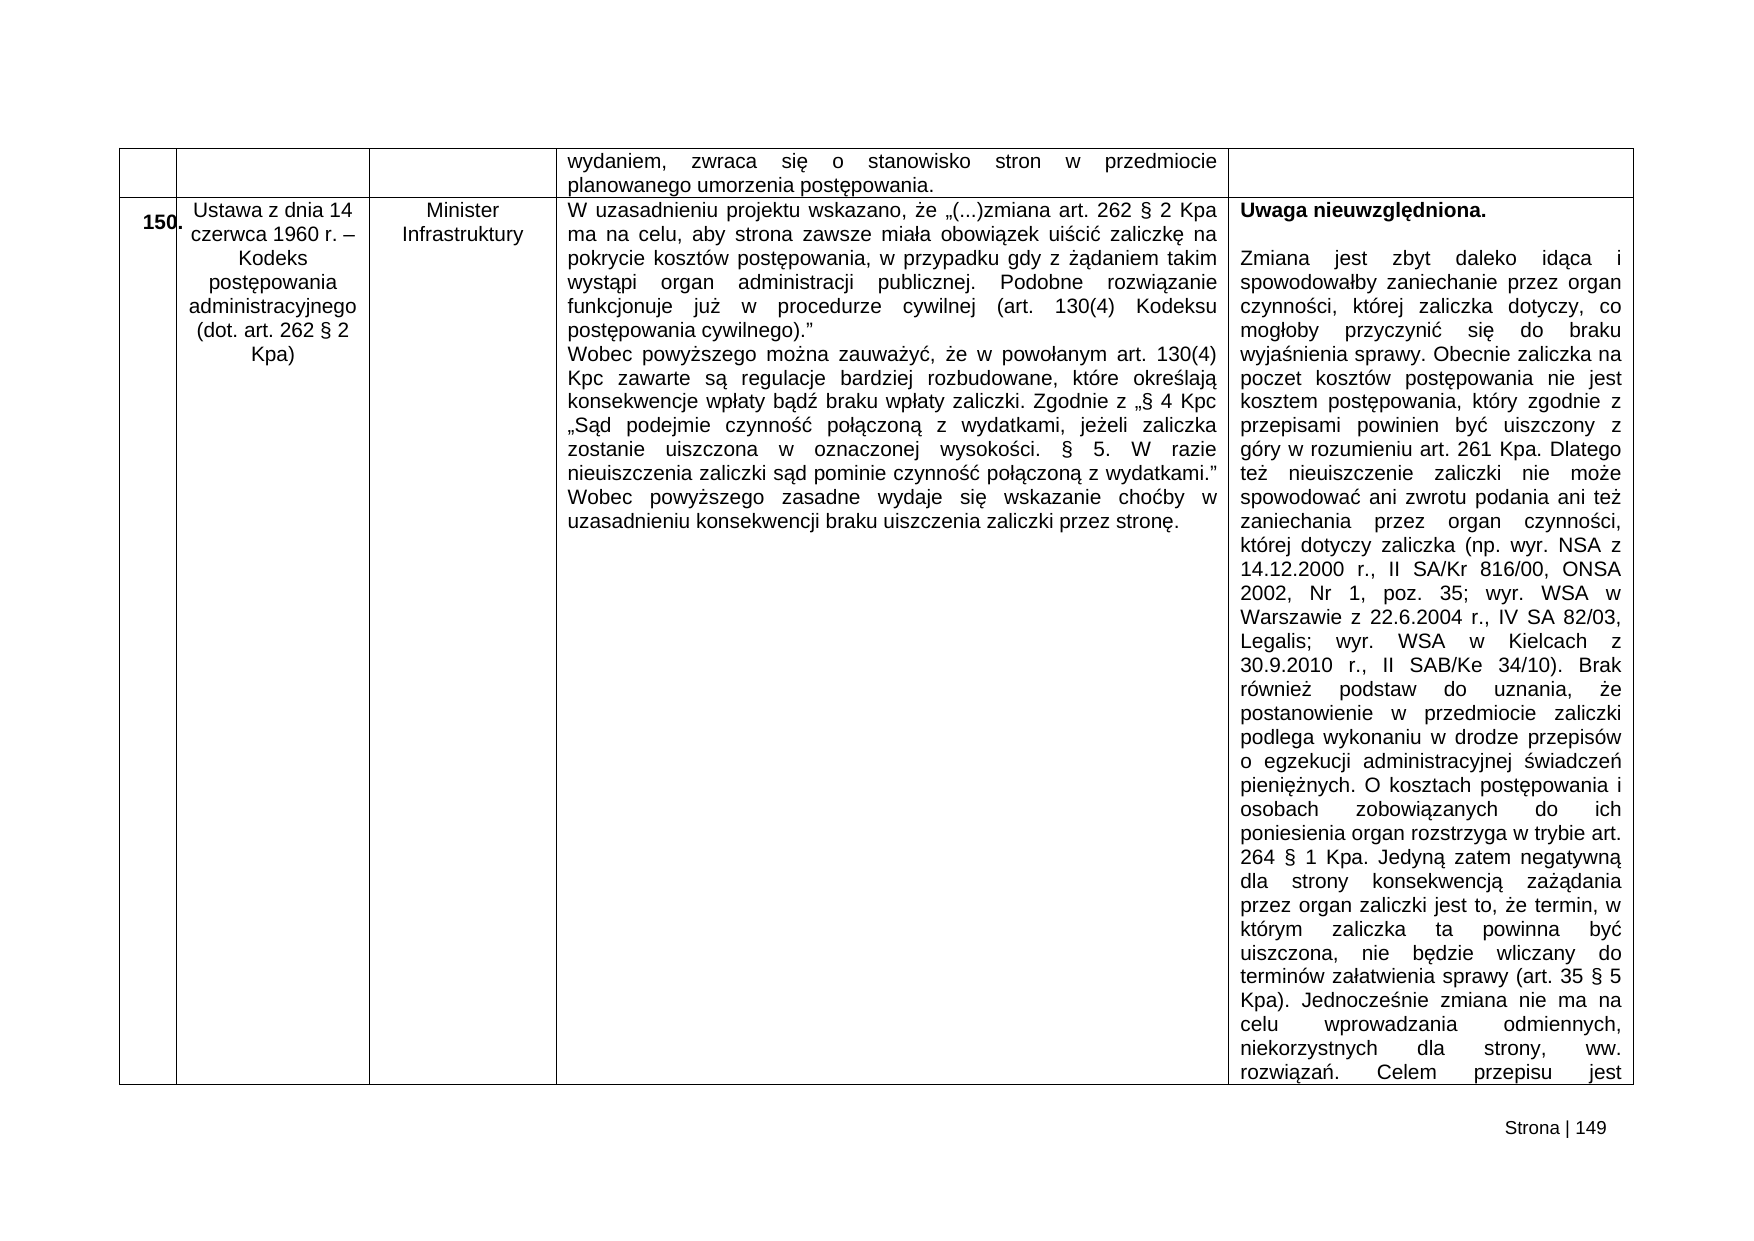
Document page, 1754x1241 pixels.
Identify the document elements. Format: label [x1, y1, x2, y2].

table_cell [1229, 198, 1633, 1084]
table_cell [177, 198, 369, 1084]
table_cell [1229, 149, 1633, 197]
table_cell [557, 198, 1228, 1084]
table_cell [177, 149, 369, 197]
table_cell [120, 149, 176, 197]
table_cell [120, 198, 176, 1084]
table_cell [370, 198, 556, 1084]
table_cell [557, 149, 1228, 197]
table_cell [370, 149, 556, 197]
